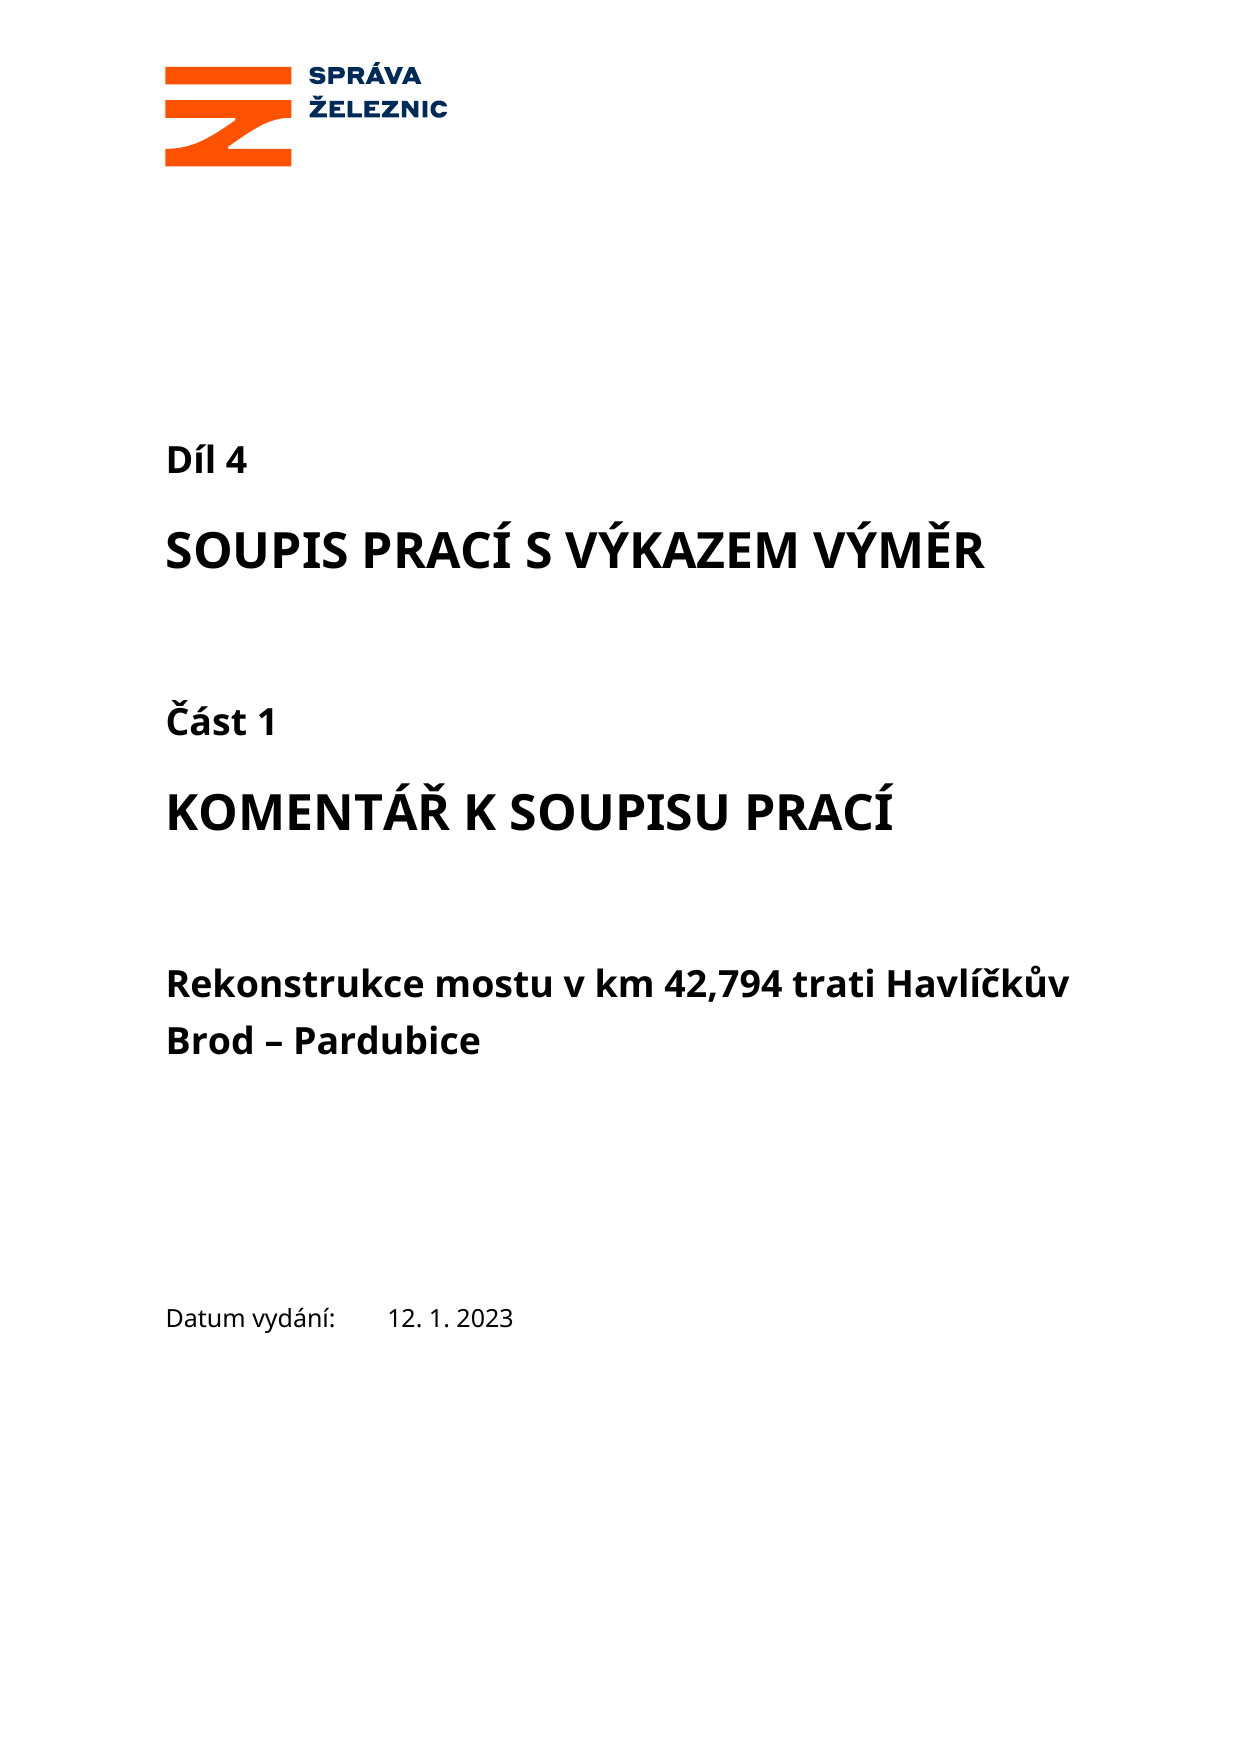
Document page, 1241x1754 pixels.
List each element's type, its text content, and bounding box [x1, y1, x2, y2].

text SOUPIS PRACÍ S VÝKAZEM VÝMĚR [165, 514, 1075, 583]
text Datum vydání: 12. 1. 2023 [165, 1301, 1075, 1335]
text Rekonstrukce mostu v km 42,794 trati Havlíčkův Brod – Pardubice [165, 958, 1075, 1065]
text Díl 4 [165, 433, 1075, 484]
text KOMENTÁŘ K SOUPISU PRACÍ [165, 777, 1075, 845]
text Část 1 [165, 696, 1075, 747]
